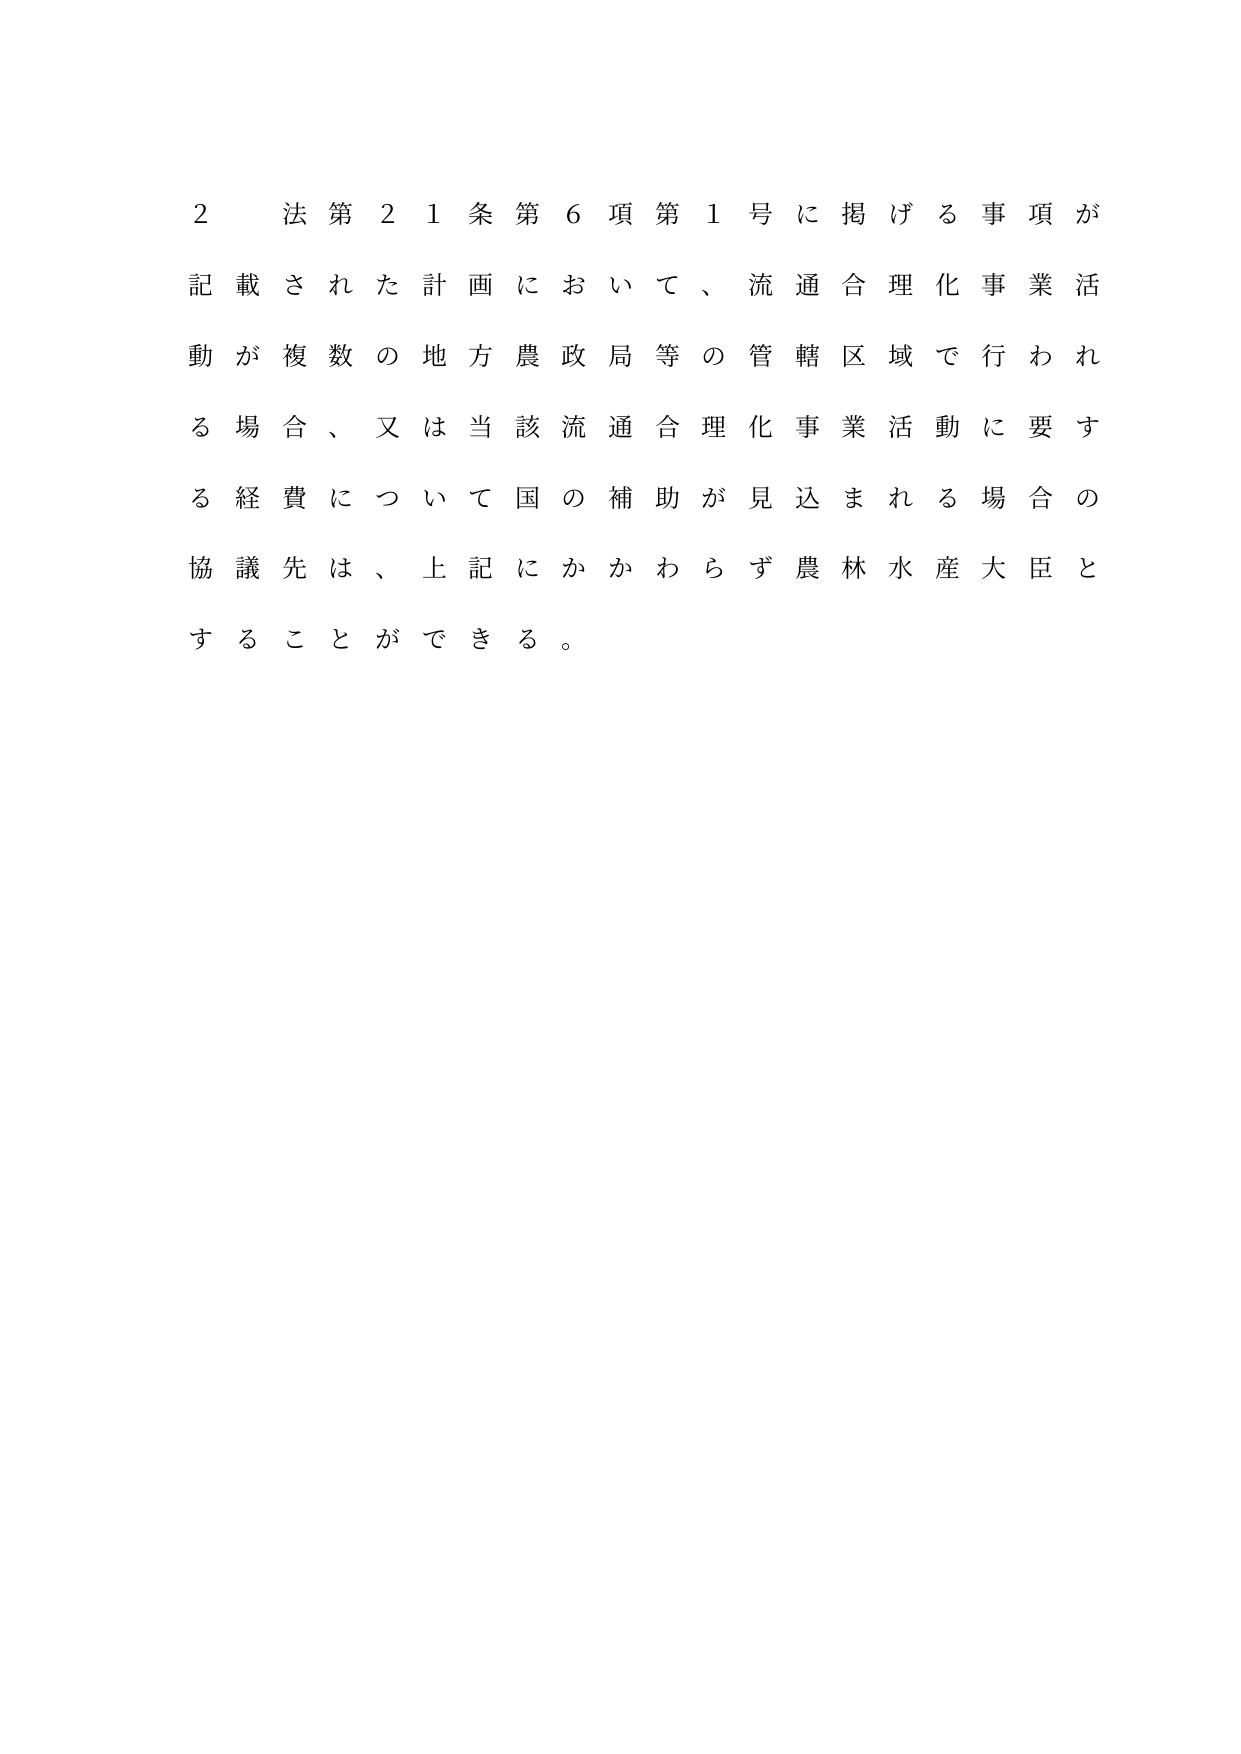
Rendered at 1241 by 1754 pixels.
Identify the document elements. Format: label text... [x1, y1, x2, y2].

text ２ 法第２１条第６項第１号に掲げる事項が記載された計画において、流通合理化事業活動が複数の地方農政局等の管轄区域で行われる場合、又は当該流通合理化事業活動に要する経費について国の補助が見込まれる場合の協議先は、上記にかかわらず農林水産大臣とすることができる。 [142, 177, 1122, 673]
